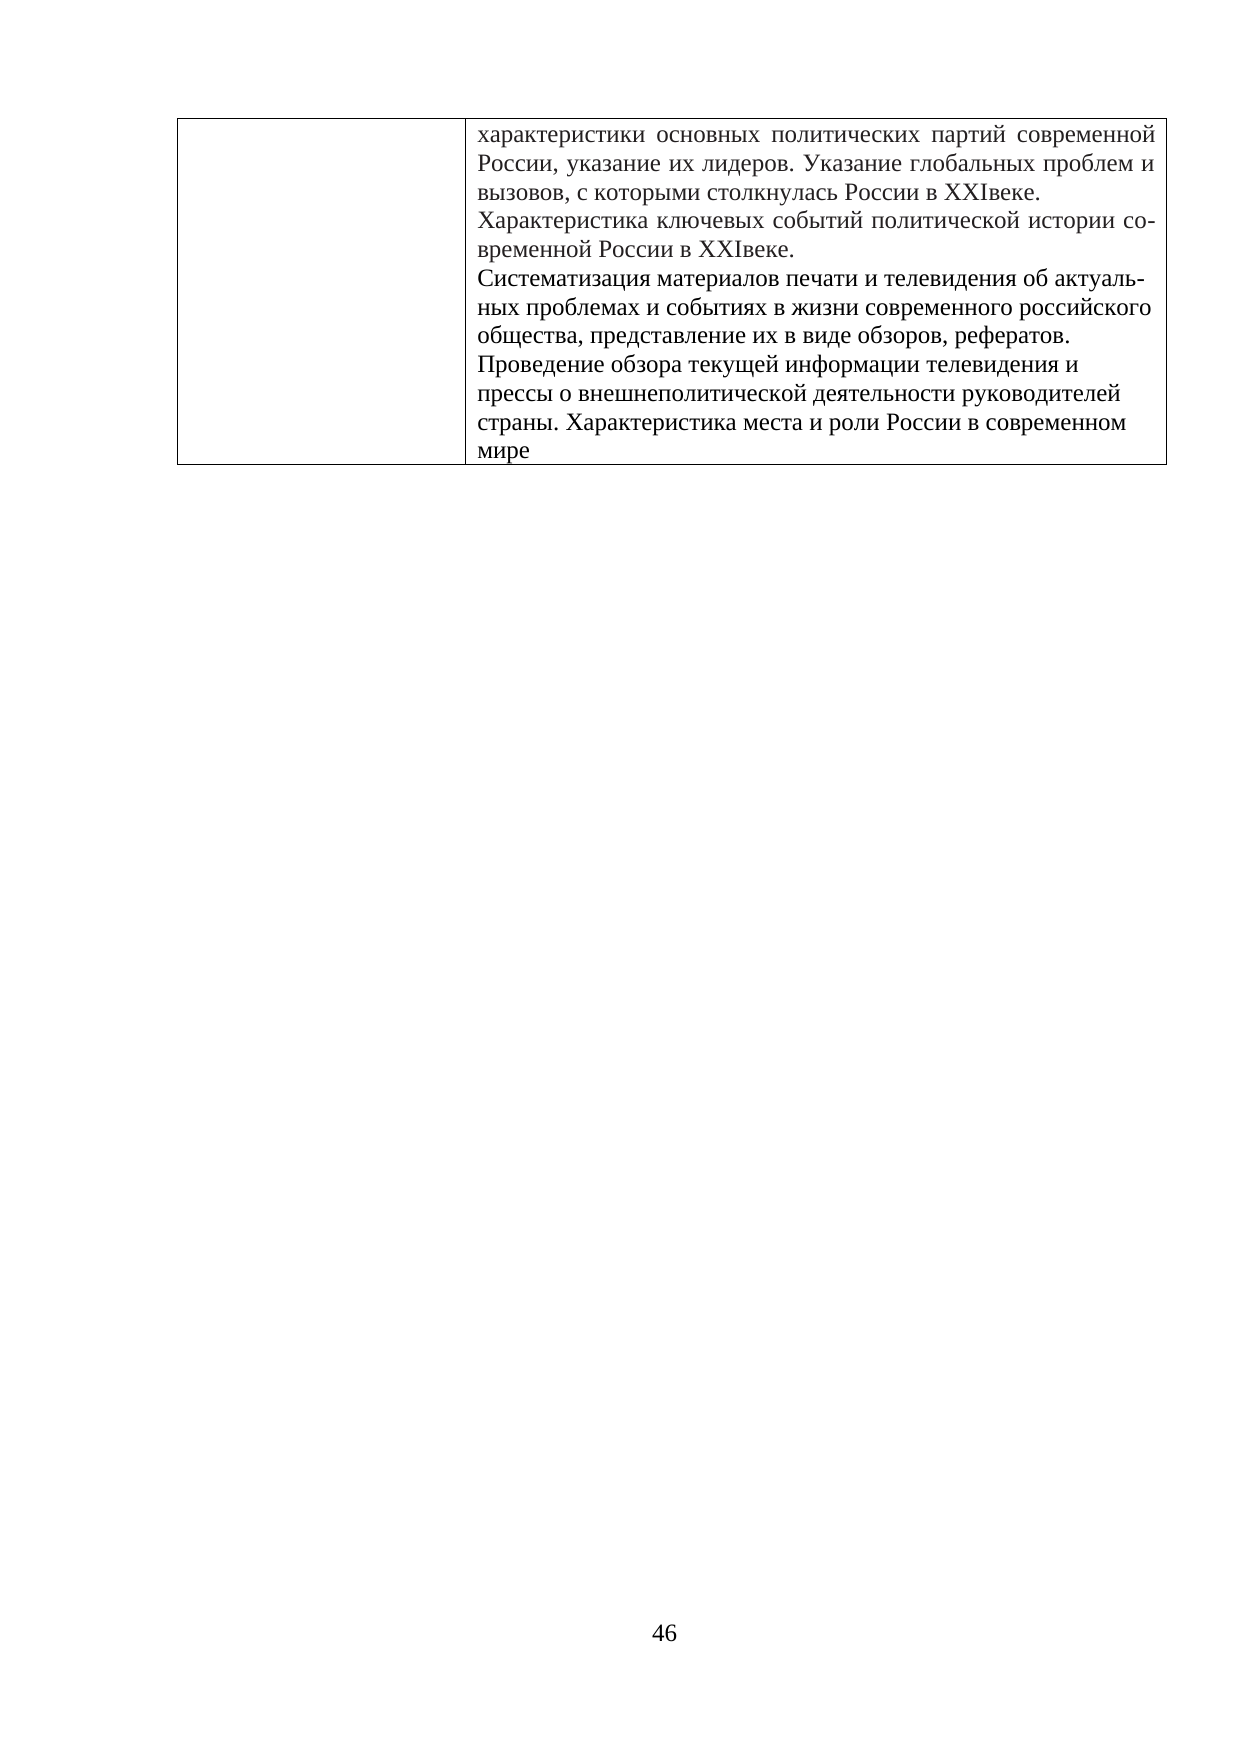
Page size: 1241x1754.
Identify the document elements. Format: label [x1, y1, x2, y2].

table_cell [178, 119, 465, 464]
table_cell [466, 119, 1166, 464]
